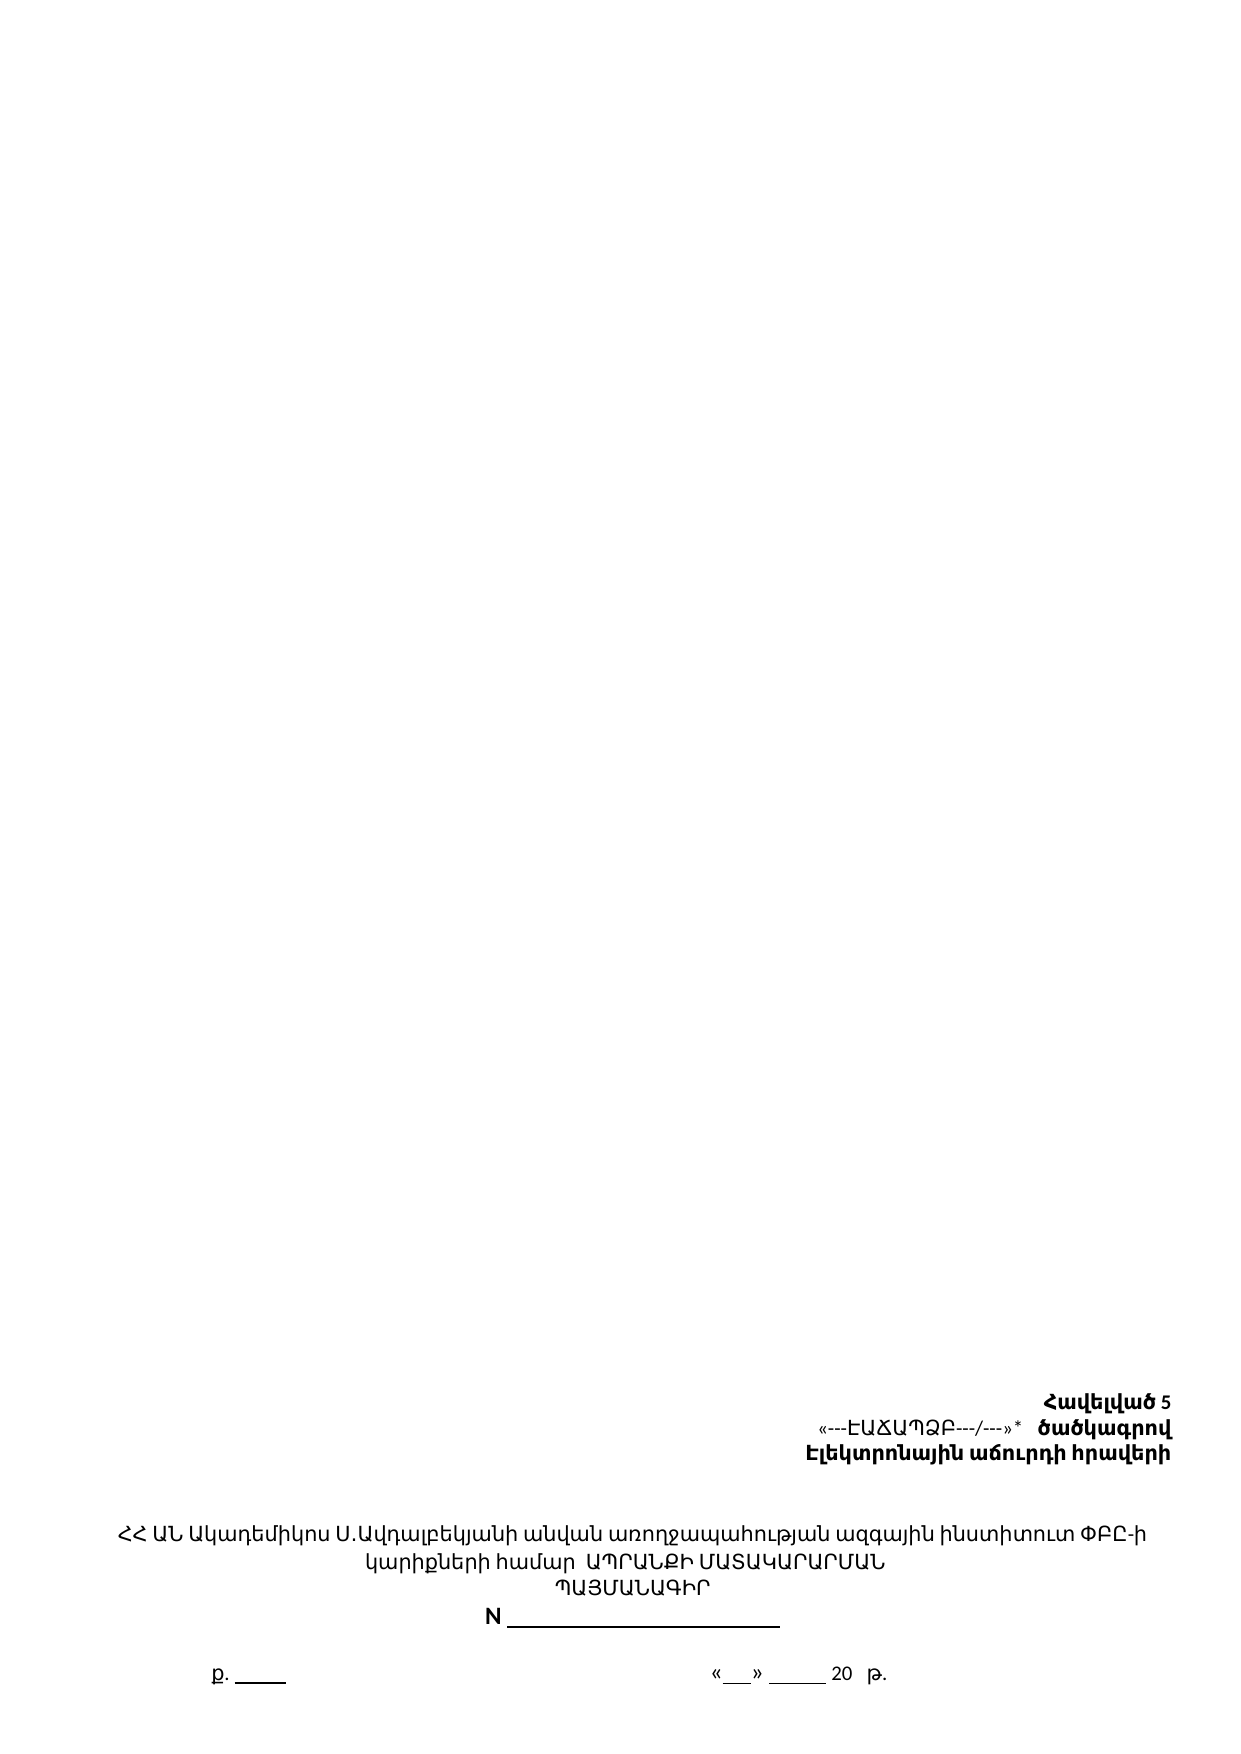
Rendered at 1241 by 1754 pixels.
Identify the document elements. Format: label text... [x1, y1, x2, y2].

text ք. « » 20 թ. [94, 1656, 1171, 1687]
text Հավելված 5 [94, 1389, 1171, 1415]
text «---ԷԱՃԱՊՁԲ---/---»* ծածկագրով [94, 1415, 1171, 1440]
text N [79, 1601, 1171, 1631]
text ՀՀ ԱՆ Ակադեմիկոս Ս․Ավդալբեկյանի անվան առողջապահության ազգային ինստիտուտ ՓԲԸ-ի կարիքների համար ԱՊՐԱՆՔԻ ՄԱՏԱԿԱՐԱՐՄԱՆ [79, 1522, 1171, 1575]
text Էլեկտրոնային աճուրդի հրավերի [94, 1440, 1171, 1466]
text ՊԱՅՄԱՆԱԳԻՐ [79, 1575, 1171, 1601]
